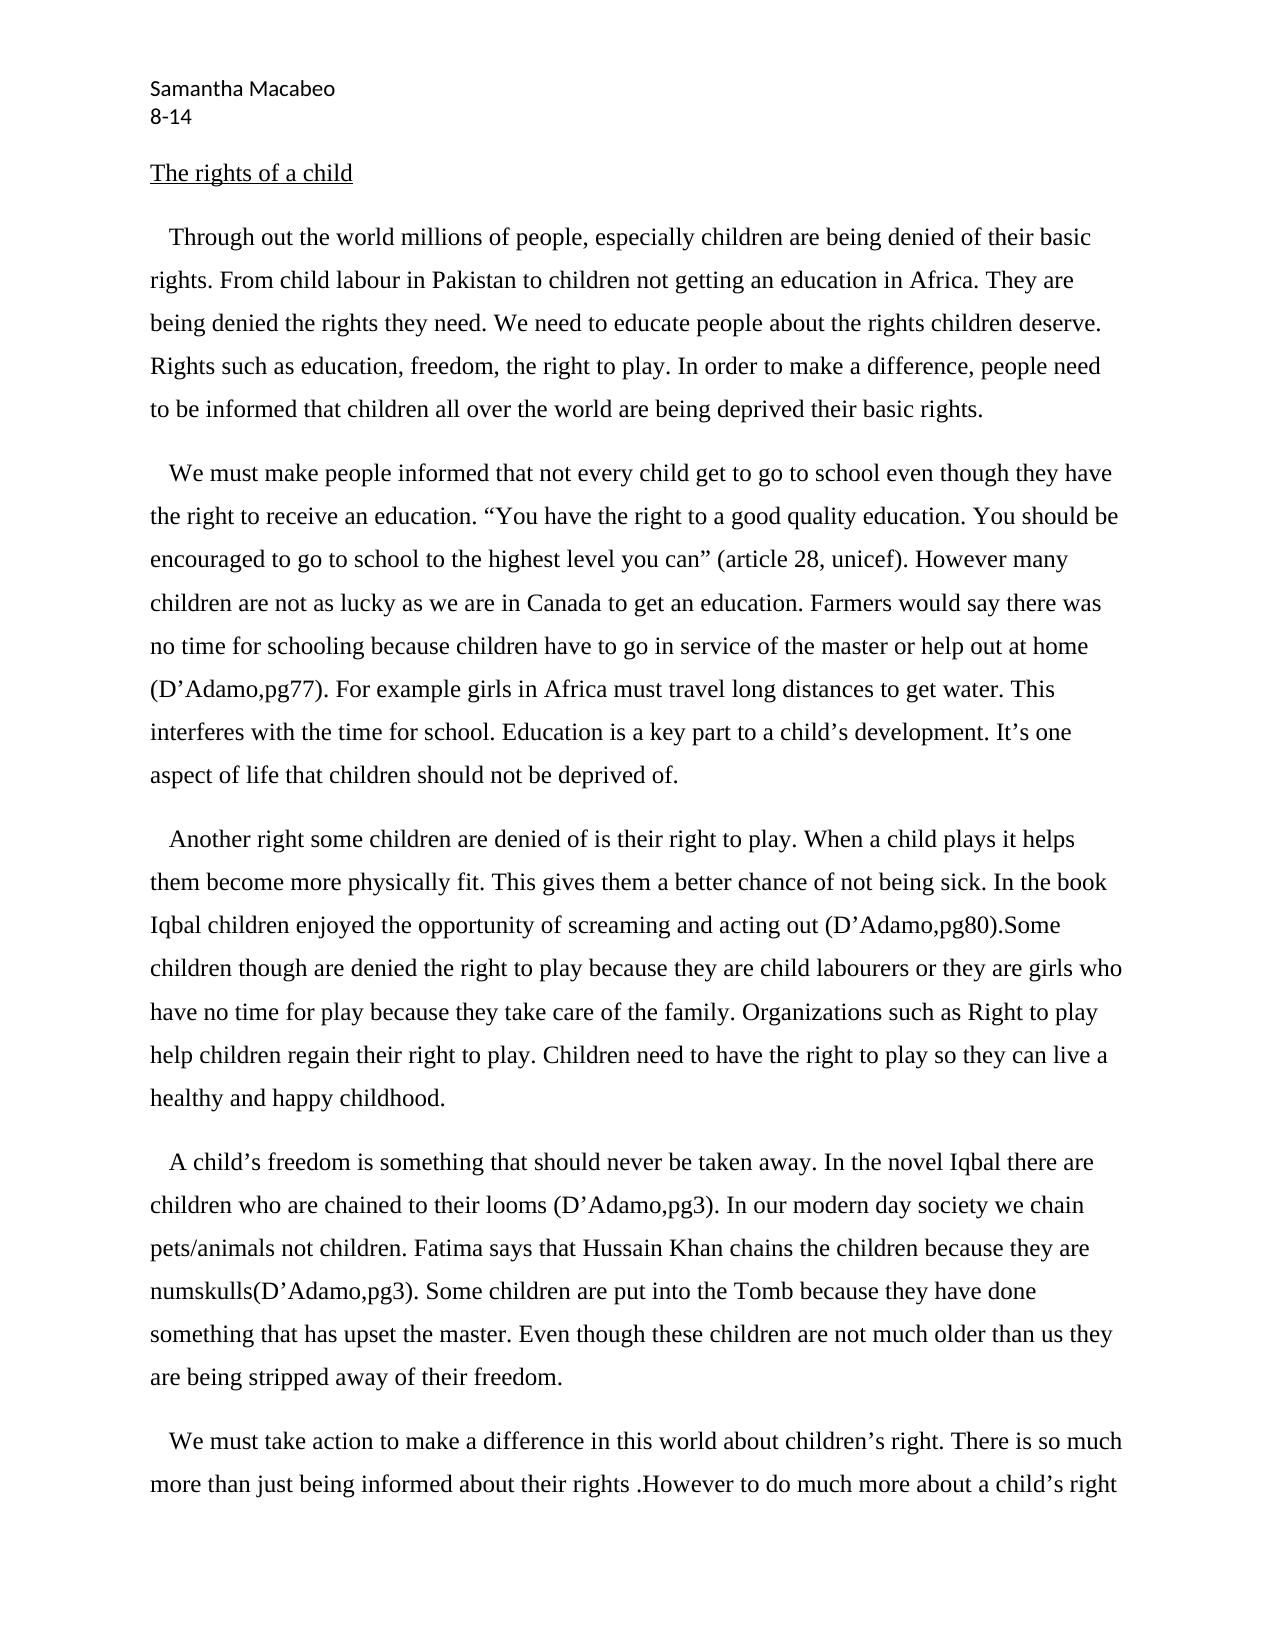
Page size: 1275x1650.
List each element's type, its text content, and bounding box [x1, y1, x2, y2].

text Through out the world millions of people, especially children are being denied of their basic rights. From child labour in Pakistan to children not getting an education in Africa. They are being denied the rights they need. We need to educate people about the rights children deserve. Rights such as education, freedom, the right to play. In order to make a difference, people need to be informed that children all over the world are being deprived their basic rights. [150, 222, 1125, 423]
text Another right some children are denied of is their right to play. When a child plays it helps them become more physically fit. This gives them a better chance of not being sick. In the book Iqbal children enjoyed the opportunity of screaming and acting out (D’Adamo,pg80).Some children though are denied the right to play because they are child labourers or they are girls who have no time for play because they take care of the family. Organizations such as Right to play help children regain their right to play. Children need to have the right to play so they can live a healthy and happy childhood. [150, 824, 1125, 1112]
text A child’s freedom is something that should never be taken away. In the novel Iqbal there are children who are chained to their looms (D’Adamo,pg3). In our modern day society we chain pets/animals not children. Fatima says that Hussain Khan chains the children because they are numskulls(D’Adamo,pg3). Some children are put into the Tomb because they have done something that has upset the master. Even though these children are not much older than us they are being stripped away of their freedom. [150, 1147, 1125, 1391]
text The rights of a child [150, 158, 1125, 187]
text We must make people informed that not every child get to go to school even though they have the right to receive an education. “You have the right to a good quality education. You should be encouraged to go to school to the highest level you can” (article 28, unicef). However many children are not as lucky as we are in Canada to get an education. Farmers would say there was no time for schooling because children have to go in service of the master or help out at home (D’Adamo,pg77). For example girls in Africa must travel long distances to get water. This interferes with the time for school. Education is a key part to a child’s development. It’s one aspect of life that children should not be deprived of. [150, 458, 1125, 789]
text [150, 1426, 1125, 1498]
